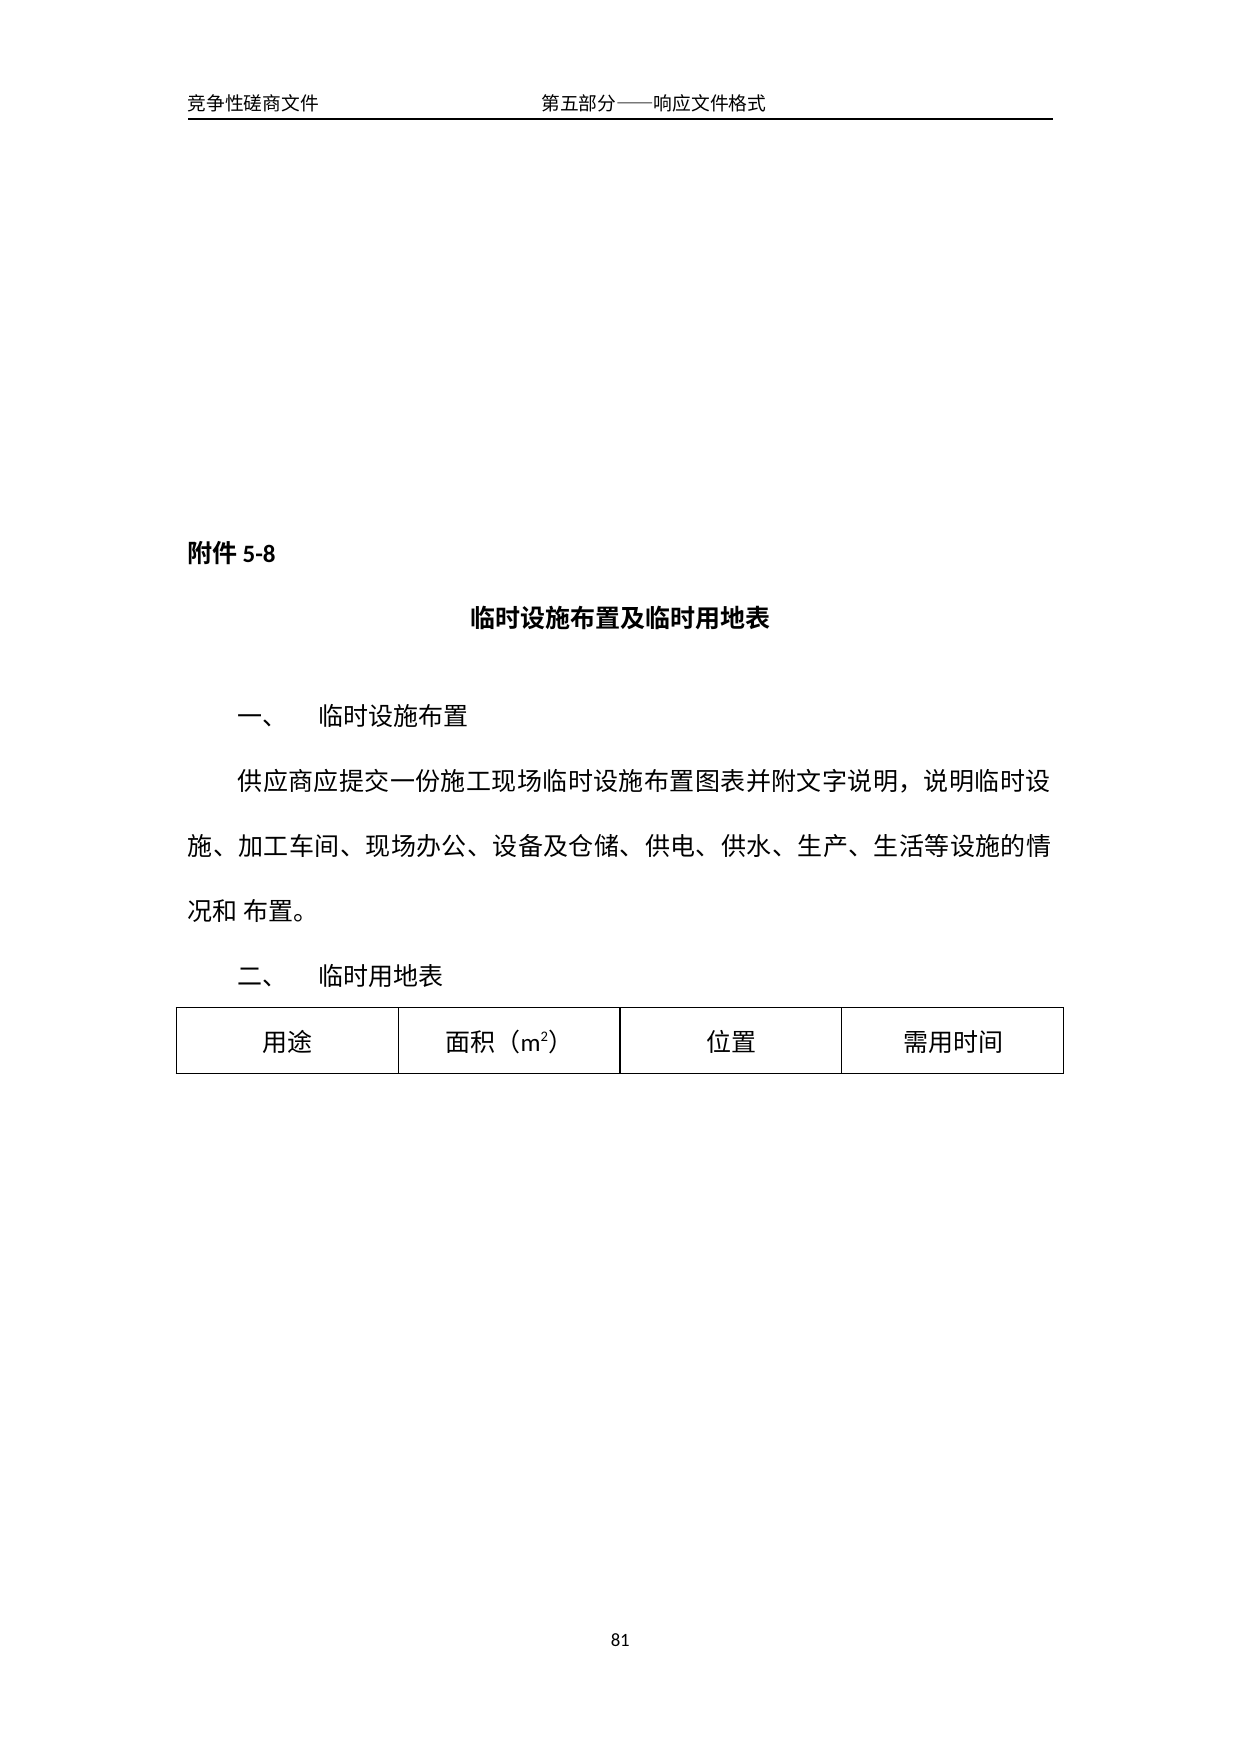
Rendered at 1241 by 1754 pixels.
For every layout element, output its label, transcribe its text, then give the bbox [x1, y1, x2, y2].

table_header 需用时间 [842, 1008, 1063, 1073]
table_header 面积（m2） [399, 1008, 619, 1073]
list 临时设施布置 [237, 682, 1053, 747]
table_header 用途 [177, 1008, 398, 1073]
text 临时设施布置及临时用地表 [187, 584, 1053, 649]
list 临时用地表 [237, 942, 1053, 1007]
table_header 位置 [621, 1008, 841, 1073]
text 供应商应提交一份施工现场临时设施布置图表并附文字说明，说明临时设施、加工车间、现场办公、设备及仓储、供电、供水、生产、生活等设施的情况和 布置。 [187, 747, 1053, 942]
text 附件5-8 [187, 519, 1053, 584]
